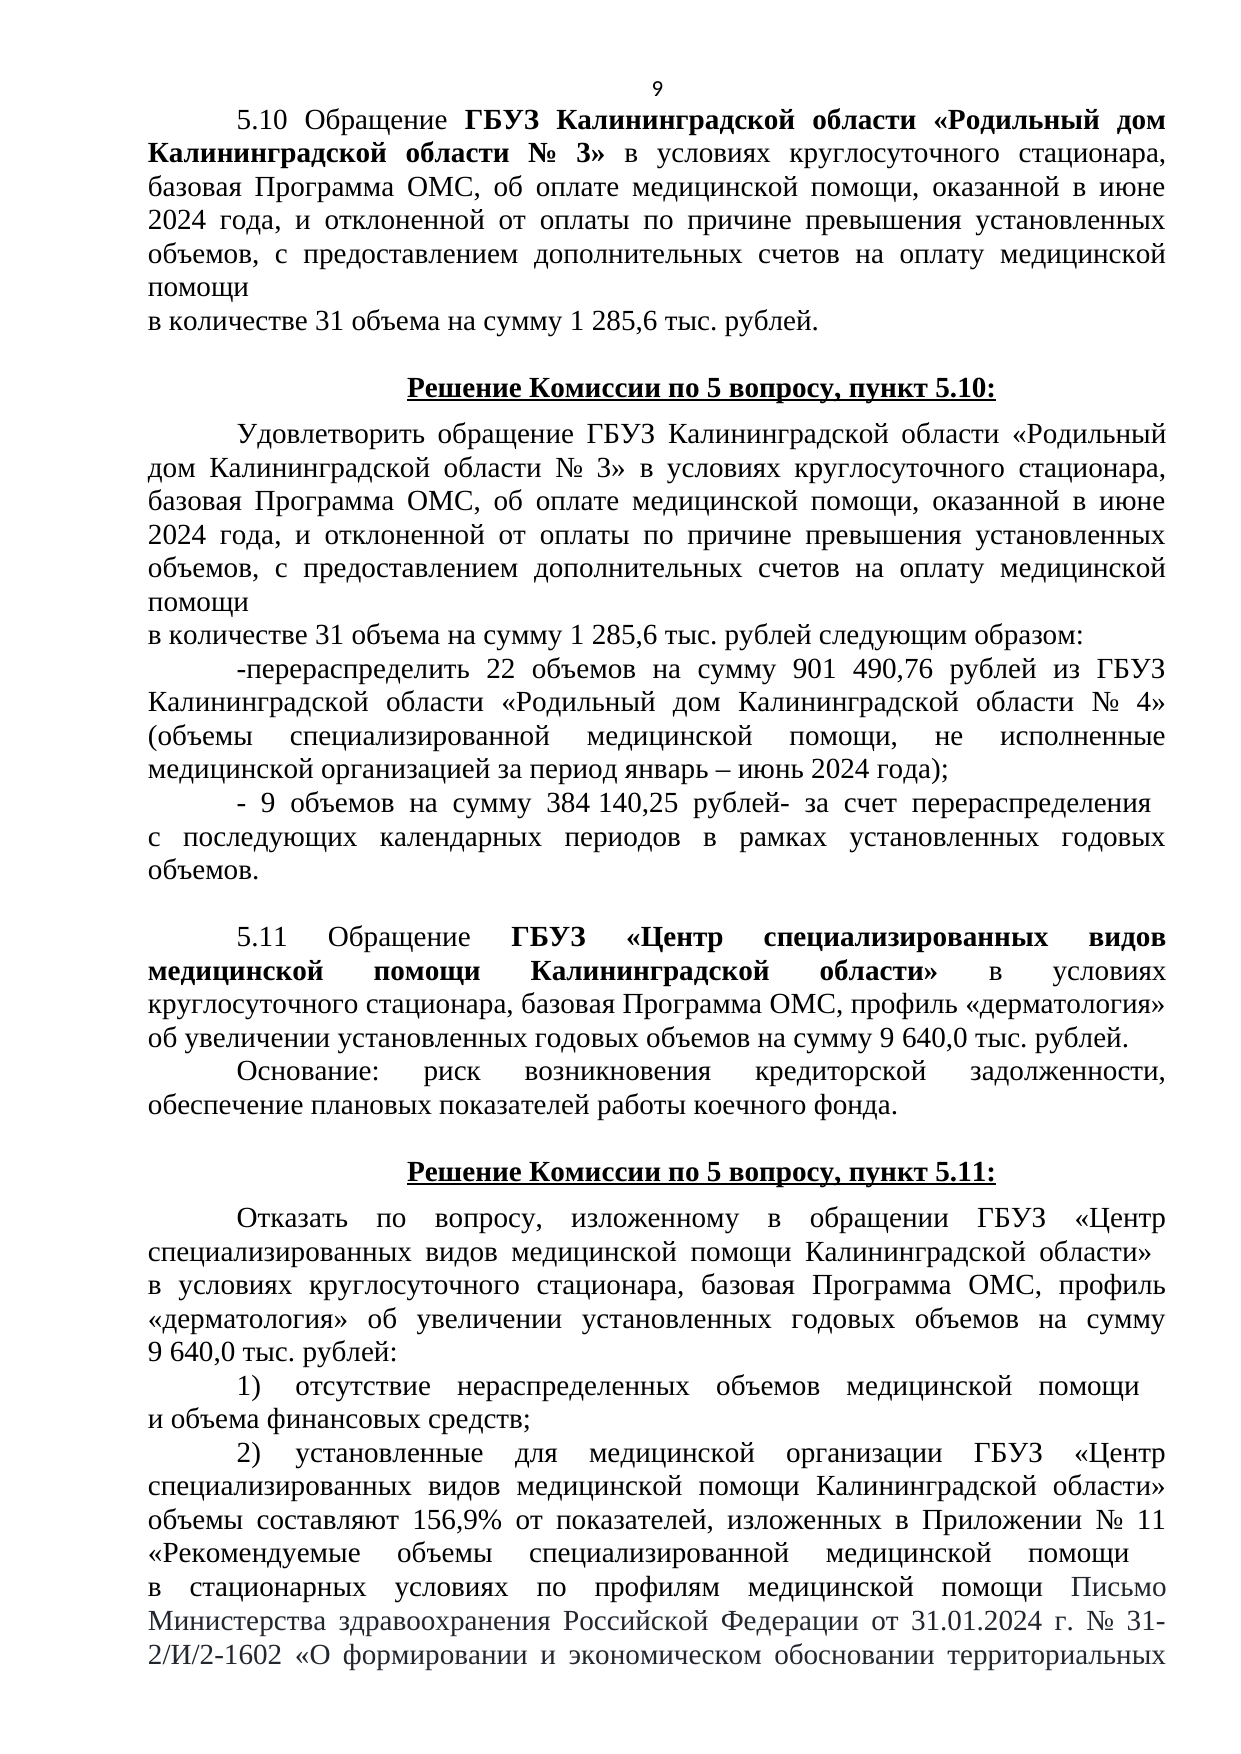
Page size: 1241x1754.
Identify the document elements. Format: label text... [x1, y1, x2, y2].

text Удовлетворить обращение ГБУЗ Калининградской области «Родильный дом Калининградской области № 3» в условиях круглосуточного стационара, базовая Программа ОМС, об оплате медицинской помощи, оказанной в июне 2024 года, и отклоненной от оплаты по причине превышения установленных объемов, с предоставлением дополнительных счетов на оплату медицинской помощи в количестве 31 объема на сумму 1 285,6 тыс. рублей следующим образом: [148, 416, 1167, 651]
text Отказать по вопросу, изложенному в обращении ГБУЗ «Центр специализированных видов медицинской помощи Калининградской области» в условиях круглосуточного стационара, базовая Программа ОМС, профиль «дерматология» об увеличении установленных годовых объемов на сумму 9 640,0 тыс. рублей: [148, 1200, 1167, 1368]
text Решение Комиссии по 5 вопросу, пункт 5.11: [148, 1154, 1167, 1188]
list отсутствие нераспределенных объемов медицинской помощи и объема финансовых средств; [148, 1368, 1167, 1435]
text 5.10 Обращение ГБУЗ Калининградской области «Родильный дом Калининградской области № 3» в условиях круглосуточного стационара, базовая Программа ОМС, об оплате медицинской помощи, оказанной в июне 2024 года, и отклоненной от оплаты по причине превышения установленных объемов, с предоставлением дополнительных счетов на оплату медицинской помощи в количестве 31 объема на сумму 1 285,6 тыс. рублей. [148, 102, 1167, 337]
text -перераспределить 22 объемов на сумму 901 490,76 рублей из ГБУЗ Калининградской области «Родильный дом Калининградской области № 4» (объемы специализированной медицинской помощи, не исполненные медицинской организацией за период январь – июнь 2024 года); [148, 651, 1167, 785]
text Решение Комиссии по 5 вопросу, пункт 5.10: [148, 370, 1167, 404]
text Основание: риск возникновения кредиторской задолженности, обеспечение плановых показателей работы коечного фонда. [148, 1053, 1167, 1121]
text - 9 объемов на сумму 384 140,25 рублей- за счет перераспределения с последующих календарных периодов в рамках установленных годовых объемов. [148, 785, 1167, 886]
text 5.11 Обращение ГБУЗ «Центр специализированных видов медицинской помощи Калининградской области» в условиях круглосуточного стационара, базовая Программа ОМС, профиль «дерматология» об увеличении установленных годовых объемов на сумму 9 640,0 тыс. рублей. [148, 919, 1167, 1053]
